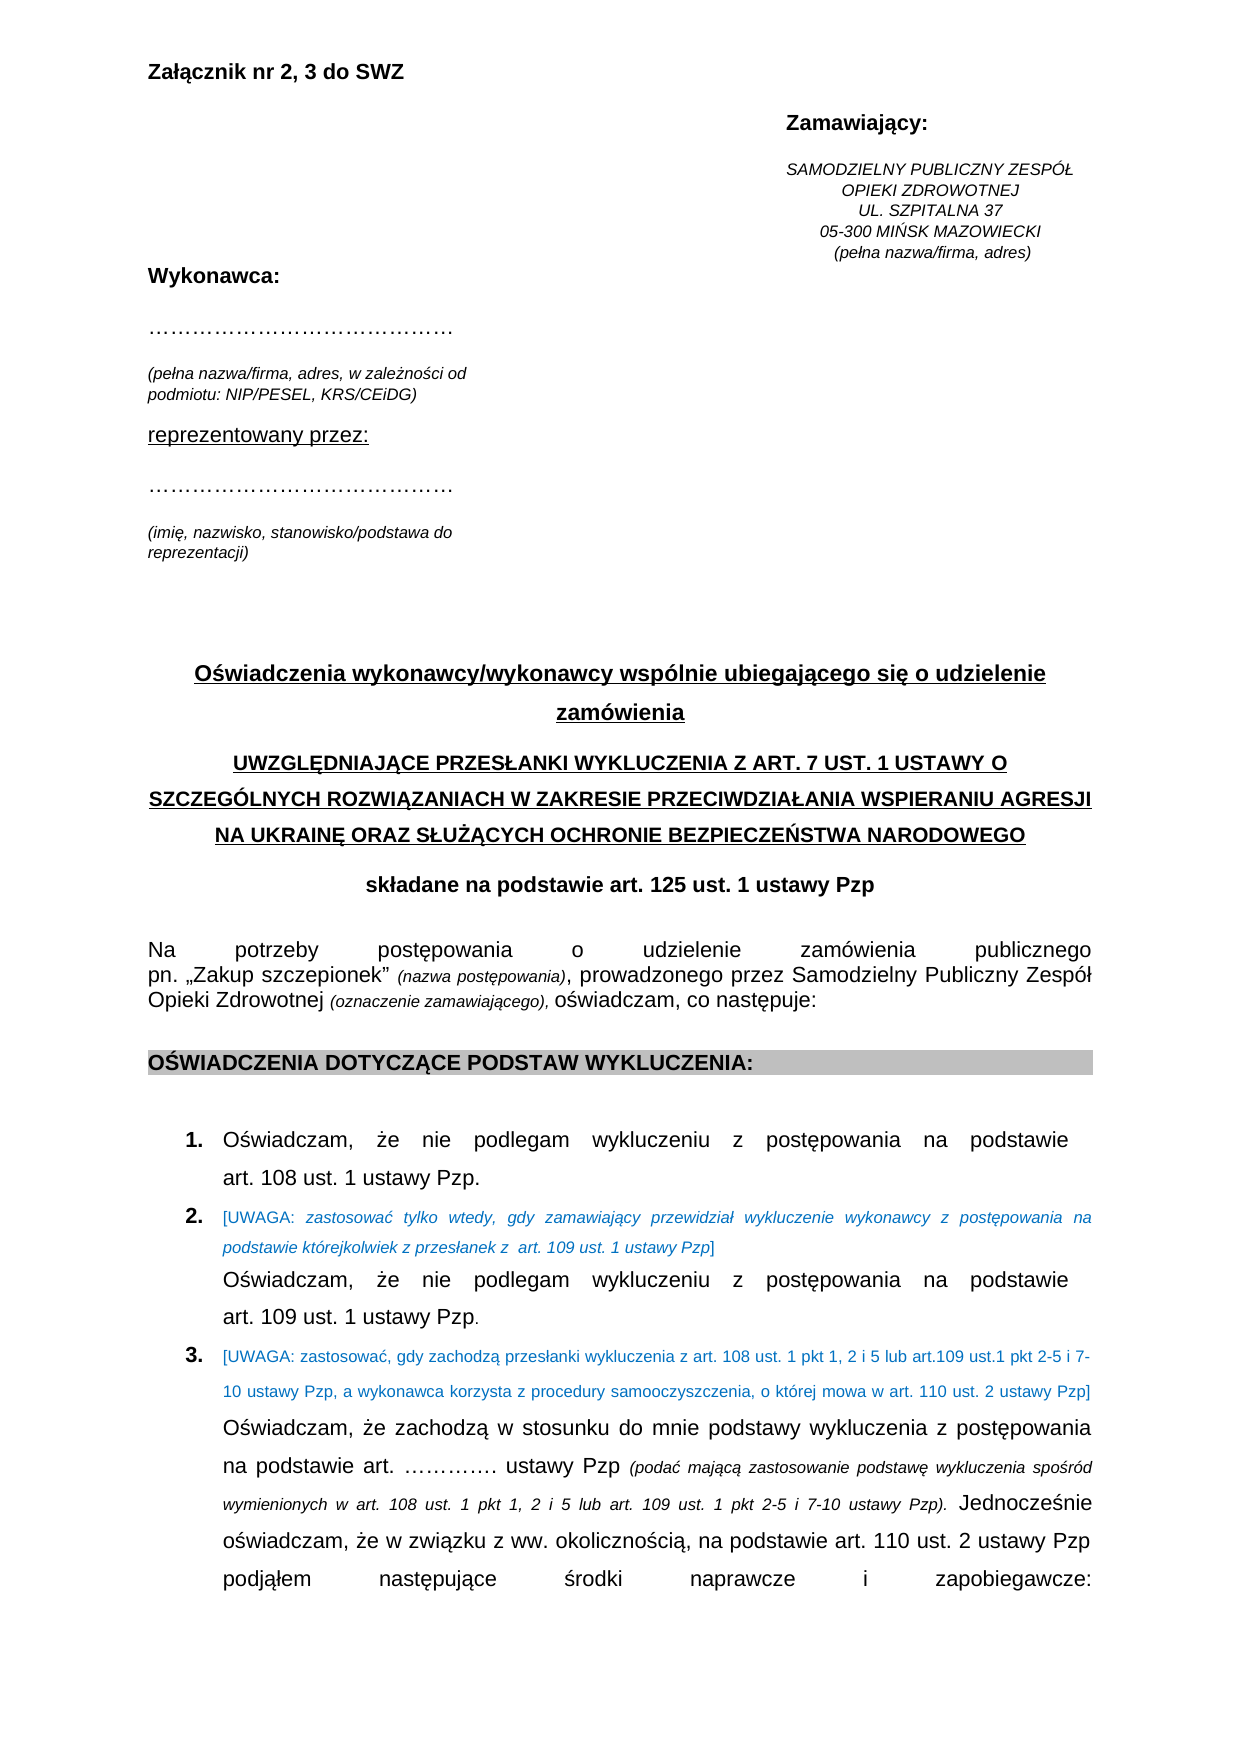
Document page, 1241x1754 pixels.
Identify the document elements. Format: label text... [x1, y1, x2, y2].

text UL. SZPITALNA 37 [768, 201, 1093, 220]
text (pełna nazwa/firma, adres, w zależności od podmiotu: NIP/PESEL, KRS/CEiDG) [148, 364, 472, 404]
list Oświadczam, że nie podlegam wykluczeniu z postępowania na podstawie art. 109 ust. 1 ustawy Pzp. [223, 1266, 1093, 1329]
text składane na podstawie art. 125 ust. 1 ustawy Pzp [148, 872, 1093, 897]
text Oświadczenia wykonawcy/wykonawcy wspólnie ubiegającego się o udzielenie zamówienia [148, 660, 1093, 726]
text 05-300 MIŃSK MAZOWIECKI [768, 222, 1093, 241]
list [UWAGA: zastosować tylko wtedy, gdy zamawiający przewidział wykluczenie wykonawcy z postępowania na podstawie którejkolwiek z przesłanek z art. 109 ust. 1 ustawy Pzp] [185, 1203, 1093, 1257]
text Załącznik nr 2, 3 do SWZ [148, 59, 1093, 84]
text UWZGLĘDNIAJĄCE PRZESŁANKI WYKLUCZENIA Z ART. 7 UST. 1 USTAWY o szczególnych rozwiązaniach w zakresie przeciwdziałania wspieraniu agresji na Ukrainę oraz służących ochronie bezpieczeństwa narodowego [148, 751, 1093, 847]
text OŚWIADCZENIA DOTYCZĄCE PODSTAW WYKLUCZENIA: [148, 1050, 1093, 1075]
text (pełna nazwa/firma, adres) [768, 242, 1093, 262]
text Na potrzeby postępowania o udzielenie zamówienia publicznego pn. „Zakup szczepionek” (nazwa postępowania), prowadzonego przez Samodzielny Publiczny Zespół Opieki Zdrowotnej (oznaczenie zamawiającego), oświadczam, co następuje: [148, 937, 1093, 1012]
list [185, 1342, 1093, 1591]
text (imię, nazwisko, stanowisko/podstawa do reprezentacji) [148, 523, 472, 562]
list Oświadczam, że nie podlegam wykluczeniu z postępowania na podstawie art. 108 ust. 1 ustawy Pzp. [185, 1127, 1093, 1190]
text …………………………………… [148, 313, 472, 339]
text reprezentowany przez: [148, 422, 1093, 447]
text Zamawiający: [694, 109, 1093, 135]
text Wykonawca: [148, 263, 1093, 288]
text …………………………………… [148, 472, 472, 497]
text SAMODZIELNY PUBLICZNY ZESPÓŁ OPIEKI ZDROWOTNEJ [768, 160, 1093, 200]
